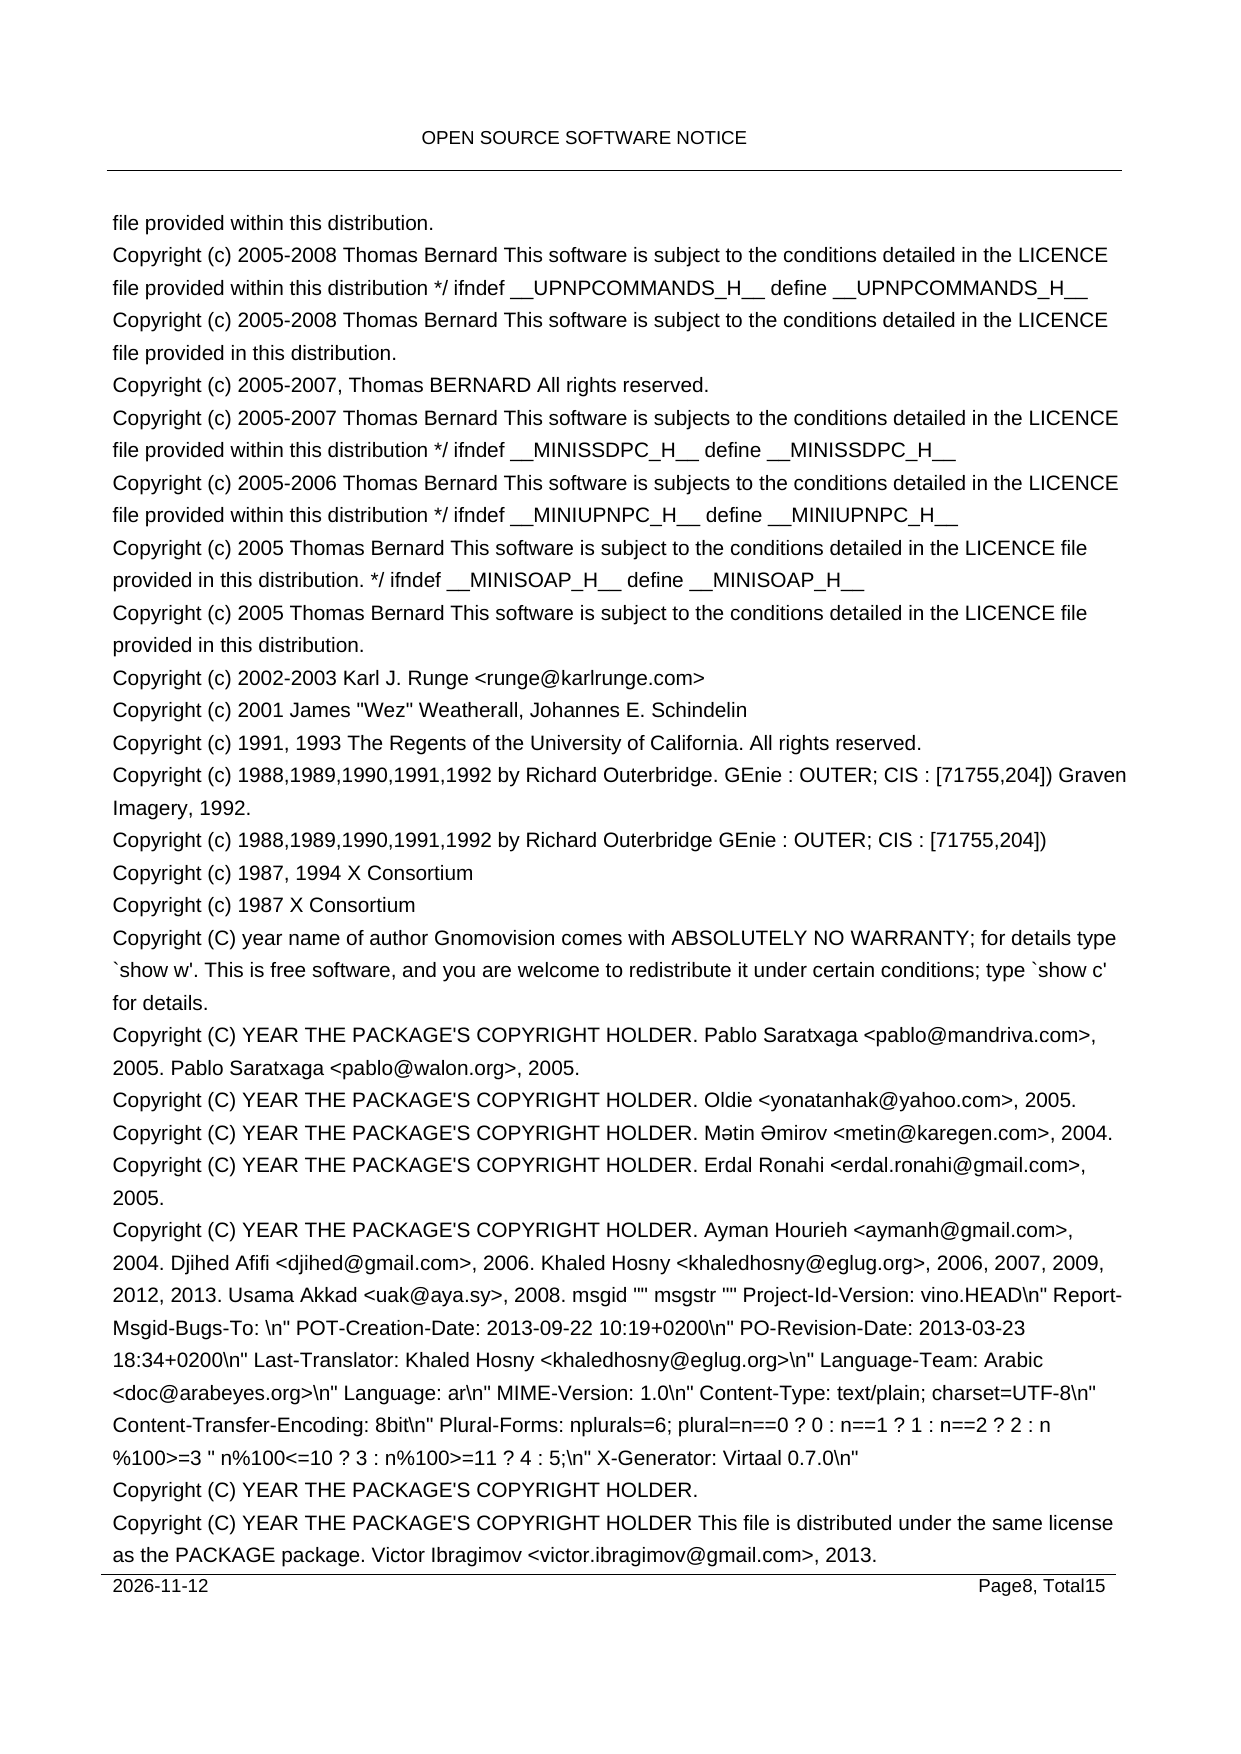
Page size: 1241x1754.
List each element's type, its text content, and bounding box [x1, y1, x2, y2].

text Copyright (C) YEAR THE PACKAGE'S COPYRIGHT HOLDER. Pablo Saratxaga <pablo@mandriva.com>, 2005. Pablo Saratxaga <pablo@walon.org>, 2005. [112, 1019, 1128, 1084]
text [112, 206, 1128, 239]
text Copyright (c) 2002-2003 Karl J. Runge <runge@karlrunge.com> [112, 661, 1128, 694]
text Copyright (C) YEAR THE PACKAGE'S COPYRIGHT HOLDER. Oldie <yonatanhak@yahoo.com>, 2005. [112, 1084, 1128, 1116]
text Copyright (c) 2005-2008 Thomas Bernard This software is subject to the conditions detailed in the LICENCE file provided in this distribution. [112, 304, 1128, 369]
text Copyright (C) YEAR THE PACKAGE'S COPYRIGHT HOLDER This file is distributed under the same license as the PACKAGE package. Victor Ibragimov <victor.ibragimov@gmail.com>, 2013. [112, 1506, 1128, 1571]
text Copyright (c) 1988,1989,1990,1991,1992 by Richard Outerbridge. GEnie : OUTER; CIS : [71755,204]) Graven Imagery, 1992. [112, 759, 1128, 824]
text Copyright (c) 2005-2008 Thomas Bernard This software is subject to the conditions detailed in the LICENCE file provided within this distribution */ ifndef __UPNPCOMMANDS_H__ define __UPNPCOMMANDS_H__ [112, 239, 1128, 304]
text Copyright (c) 2005-2006 Thomas Bernard This software is subjects to the conditions detailed in the LICENCE file provided within this distribution */ ifndef __MINIUPNPC_H__ define __MINIUPNPC_H__ [112, 466, 1128, 531]
text Copyright (c) 1991, 1993 The Regents of the University of California. All rights reserved. [112, 726, 1128, 759]
text Copyright (c) 1988,1989,1990,1991,1992 by Richard Outerbridge GEnie : OUTER; CIS : [71755,204]) [112, 824, 1128, 856]
text Copyright (C) YEAR THE PACKAGE'S COPYRIGHT HOLDER. Ayman Hourieh <aymanh@gmail.com>, 2004. Djihed Afifi <djihed@gmail.com>, 2006. Khaled Hosny <khaledhosny@eglug.org>, 2006, 2007, 2009, 2012, 2013. Usama Akkad <uak@aya.sy>, 2008. msgid "" msgstr "" Project-Id-Version: vino.HEAD\n" Report-Msgid-Bugs-To: \n" POT-Creation-Date: 2013-09-22 10:19+0200\n" PO-Revision-Date: 2013-03-23 18:34+0200\n" Last-Translator: Khaled Hosny <khaledhosny@eglug.org>\n" Language-Team: Arabic <doc@arabeyes.org>\n" Language: ar\n" MIME-Version: 1.0\n" Content-Type: text/plain; charset=UTF-8\n" Content-Transfer-Encoding: 8bit\n" Plural-Forms: nplurals=6; plural=n==0 ? 0 : n==1 ? 1 : n==2 ? 2 : n%100>=3 " n%100<=10 ? 3 : n%100>=11 ? 4 : 5;\n" X-Generator: Virtaal 0.7.0\n" [112, 1214, 1128, 1474]
text Copyright (c) 2005 Thomas Bernard This software is subject to the conditions detailed in the LICENCE file provided in this distribution. [112, 596, 1128, 661]
text Copyright (C) YEAR THE PACKAGE'S COPYRIGHT HOLDER. Erdal Ronahi <erdal.ronahi@gmail.com>, 2005. [112, 1149, 1128, 1214]
text Copyright (c) 2001 James "Wez" Weatherall, Johannes E. Schindelin [112, 694, 1128, 726]
text Copyright (c) 2005 Thomas Bernard This software is subject to the conditions detailed in the LICENCE file provided in this distribution. */ ifndef __MINISOAP_H__ define __MINISOAP_H__ [112, 531, 1128, 596]
text Copyright (c) 2005-2007, Thomas BERNARD All rights reserved. [112, 369, 1128, 401]
text Copyright (C) year name of author Gnomovision comes with ABSOLUTELY NO WARRANTY; for details type `show w'. This is free software, and you are welcome to redistribute it under certain conditions; type `show c' for details. [112, 921, 1128, 1019]
text Copyright (C) YEAR THE PACKAGE'S COPYRIGHT HOLDER. [112, 1474, 1128, 1506]
text Copyright (c) 1987, 1994 X Consortium [112, 856, 1128, 889]
text Copyright (c) 1987 X Consortium [112, 889, 1128, 921]
text Copyright (c) 2005-2007 Thomas Bernard This software is subjects to the conditions detailed in the LICENCE file provided within this distribution */ ifndef __MINISSDPC_H__ define __MINISSDPC_H__ [112, 401, 1128, 466]
text Copyright (C) YEAR THE PACKAGE'S COPYRIGHT HOLDER. Mətin Əmirov <metin@karegen.com>, 2004. [112, 1116, 1128, 1149]
